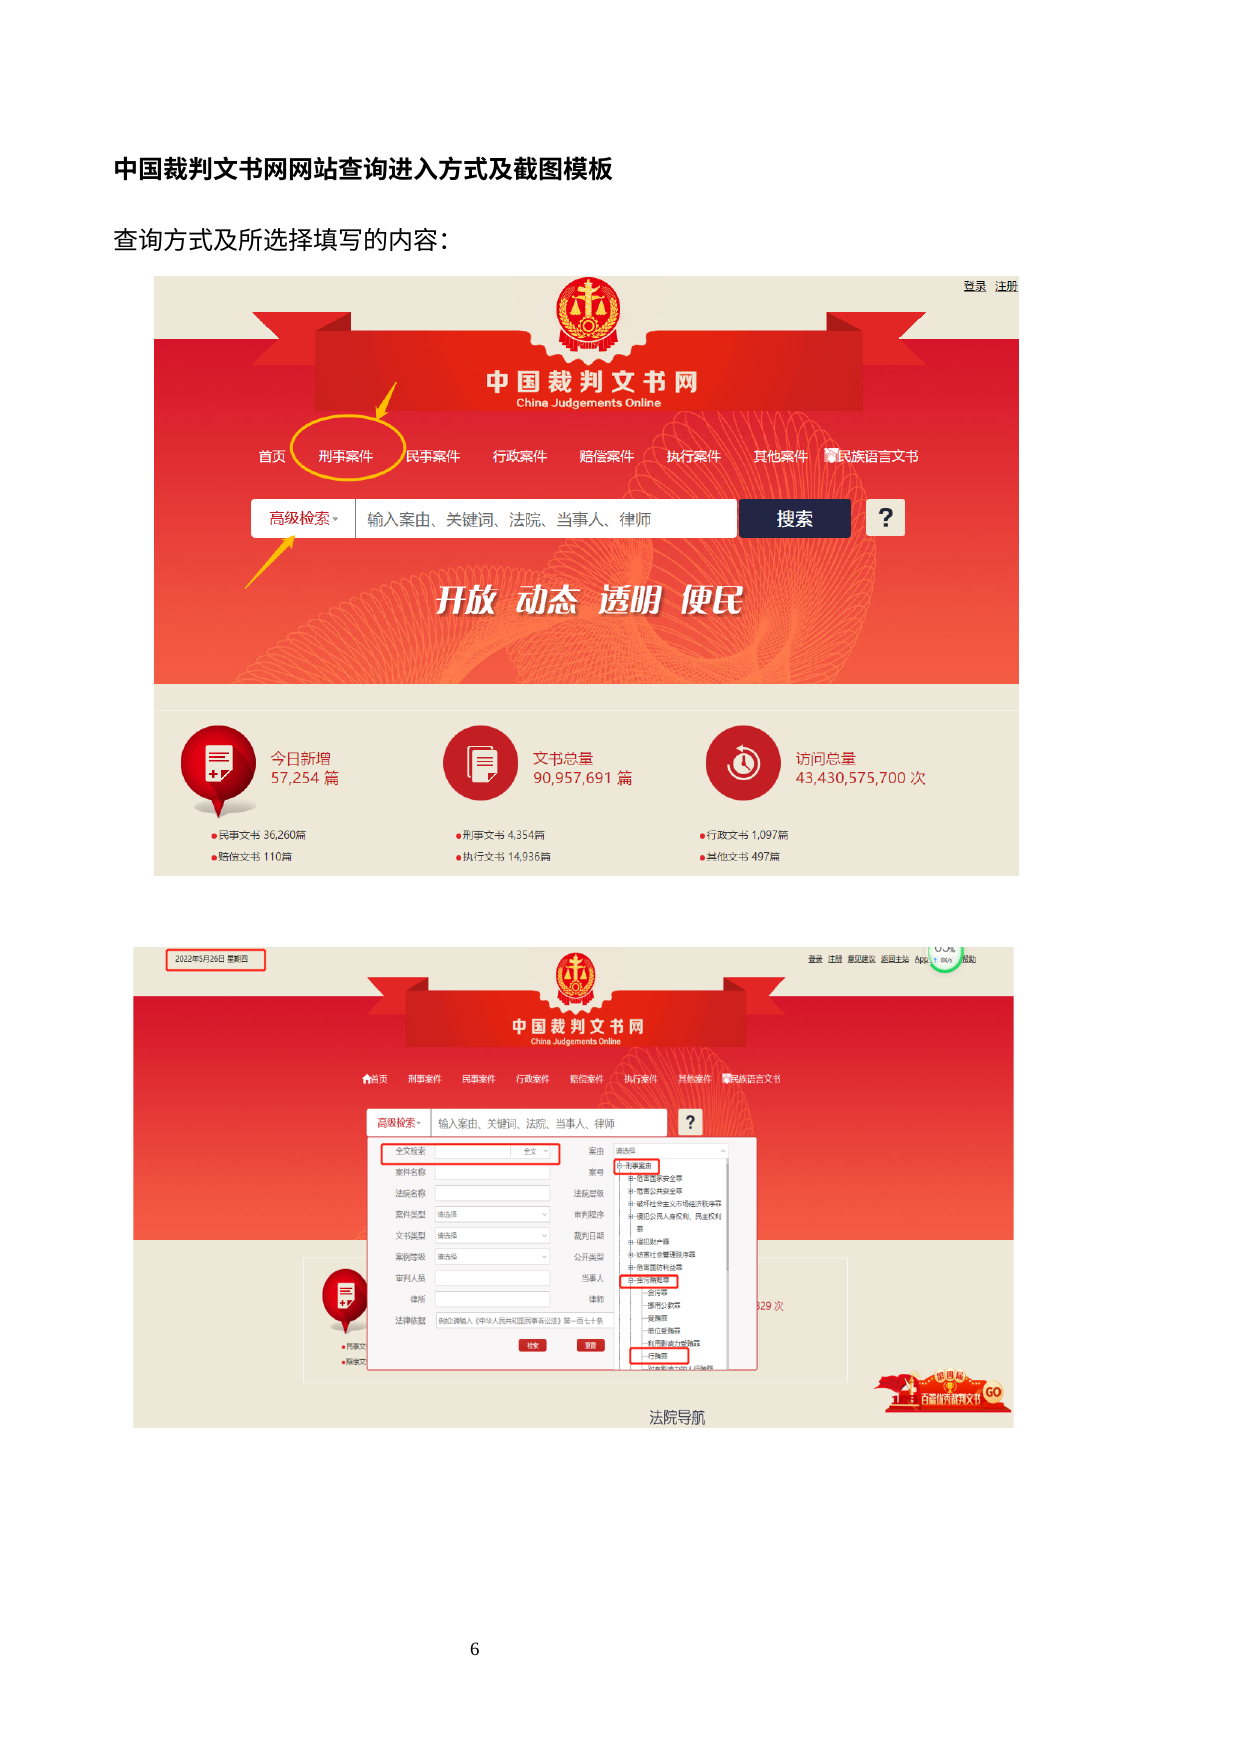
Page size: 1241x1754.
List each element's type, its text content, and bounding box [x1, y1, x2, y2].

text 中国裁判文书网网站查询进入方式及截图模板 [113, 150, 1127, 186]
picture [133, 947, 1014, 1428]
text 查询方式及所选择填写的内容： [113, 220, 1127, 257]
picture [154, 276, 1019, 876]
